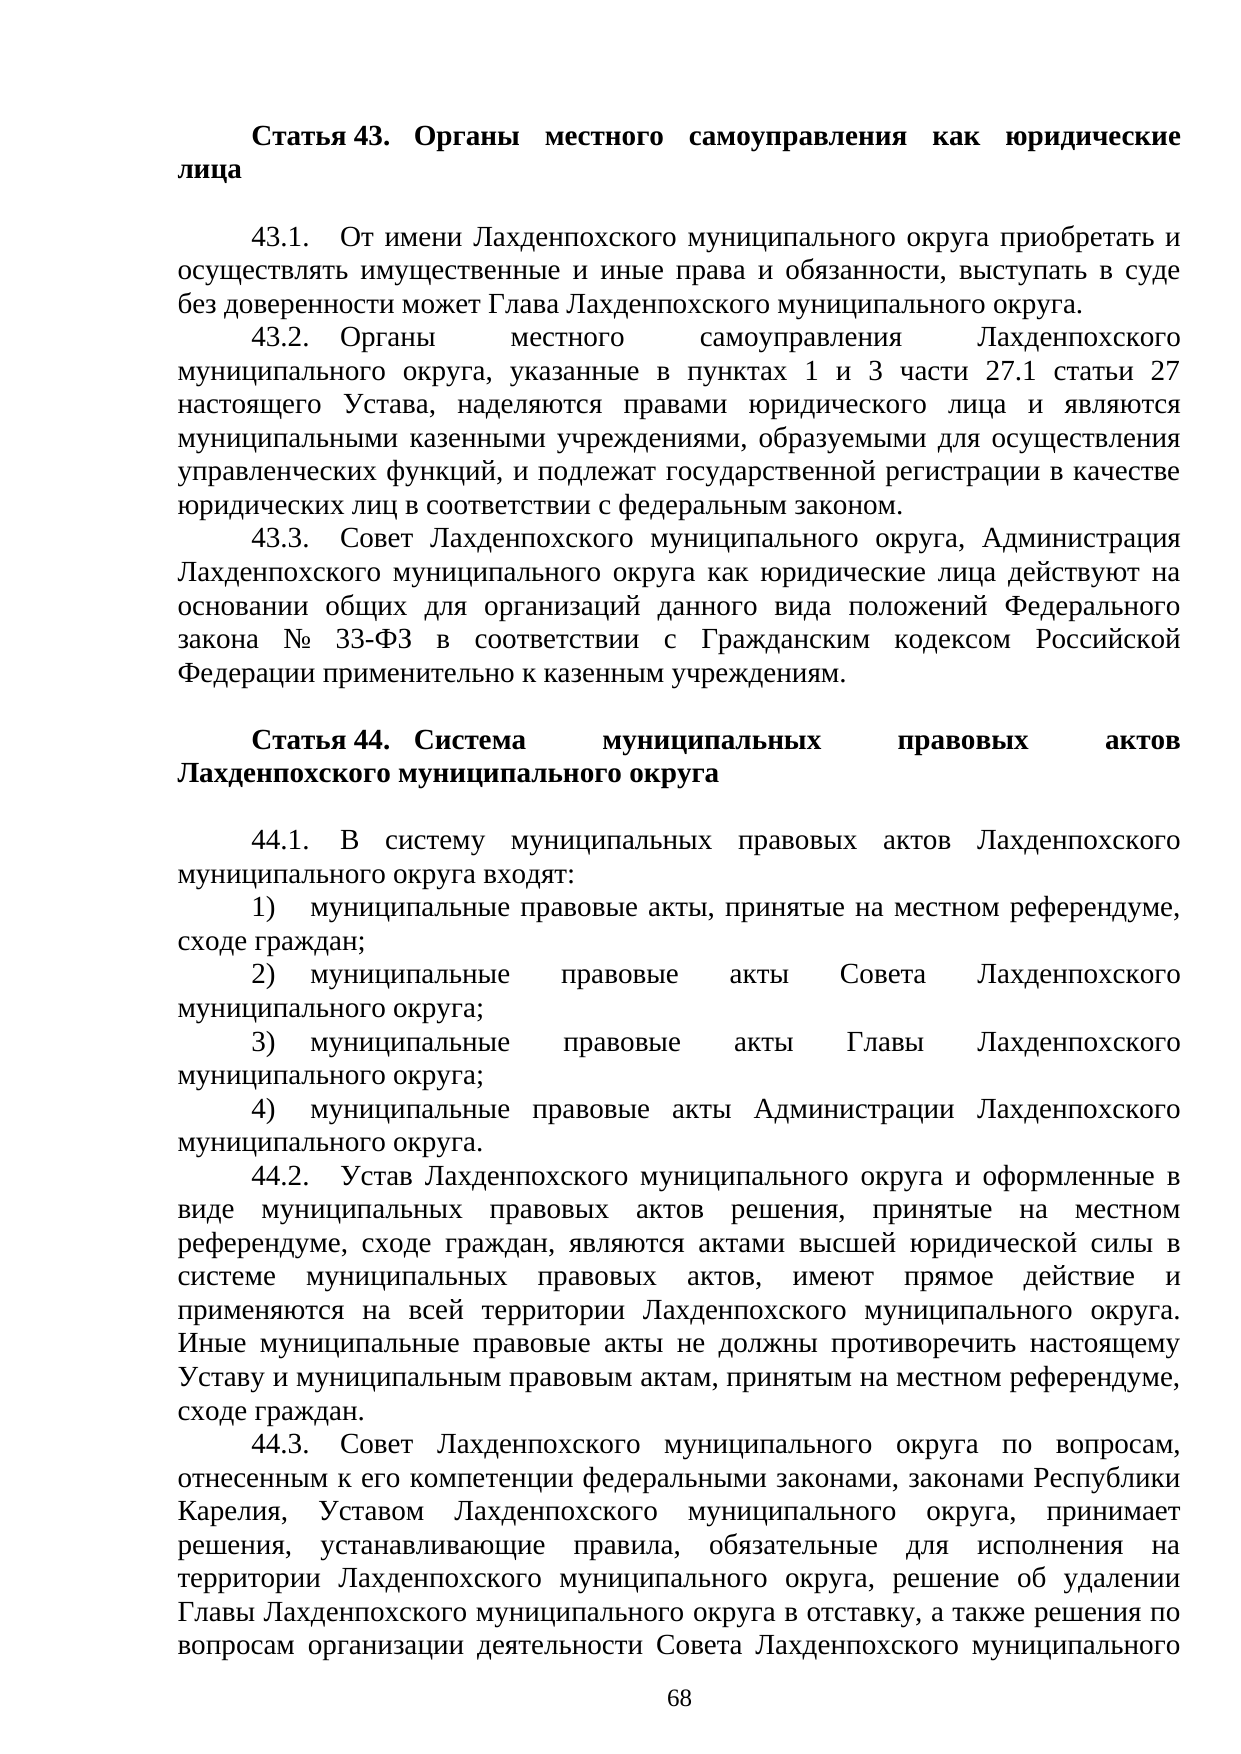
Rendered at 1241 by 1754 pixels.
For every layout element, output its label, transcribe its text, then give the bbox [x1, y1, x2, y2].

list Органы местного самоуправления Лахденпохского муниципального округа, указанные в пунктах 1 и 3 части 27.1 статьи 27 настоящего Устава, наделяются правами юридического лица и являются муниципальными казенными учреждениями, образуемыми для осуществления управленческих функций, и подлежат государственной регистрации в качестве юридических лиц в соответствии с федеральным законом. [177, 319, 1181, 521]
list Система муниципальных правовых актов Лахденпохского муниципального округа [177, 722, 1181, 789]
list муниципальные правовые акты, принятые на местном референдуме, сходе граждан; [177, 889, 1181, 957]
list В систему муниципальных правовых актов Лахденпохского муниципального округа входят: [177, 822, 1181, 889]
list Органы местного самоуправления как юридические лица [177, 118, 1181, 185]
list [177, 1426, 1181, 1661]
list муниципальные правовые акты Администрации Лахденпохского муниципального округа. [177, 1091, 1181, 1158]
list муниципальные правовые акты Главы Лахденпохского муниципального округа; [177, 1024, 1181, 1091]
list Устав Лахденпохского муниципального округа и оформленные в виде муниципальных правовых актов решения, принятые на местном референдуме, сходе граждан, являются актами высшей юридической силы в системе муниципальных правовых актов, имеют прямое действие и применяются на всей территории Лахденпохского муниципального округа. Иные муниципальные правовые акты не должны противоречить настоящему Уставу и муниципальным правовым актам, принятым на местном референдуме, сходе граждан. [177, 1158, 1181, 1426]
list муниципальные правовые акты Совета Лахденпохского муниципального округа; [177, 957, 1181, 1024]
list Совет Лахденпохского муниципального округа, Администрация Лахденпохского муниципального округа как юридические лица действуют на основании общих для организаций данного вида положений Федерального закона № 33-ФЗ в соответствии с Гражданским кодексом Российской Федерации применительно к казенным учреждениям. [177, 521, 1181, 688]
list От имени Лахденпохского муниципального округа приобретать и осуществлять имущественные и иные права и обязанности, выступать в суде без доверенности может Глава Лахденпохского муниципального округа. [177, 219, 1181, 319]
